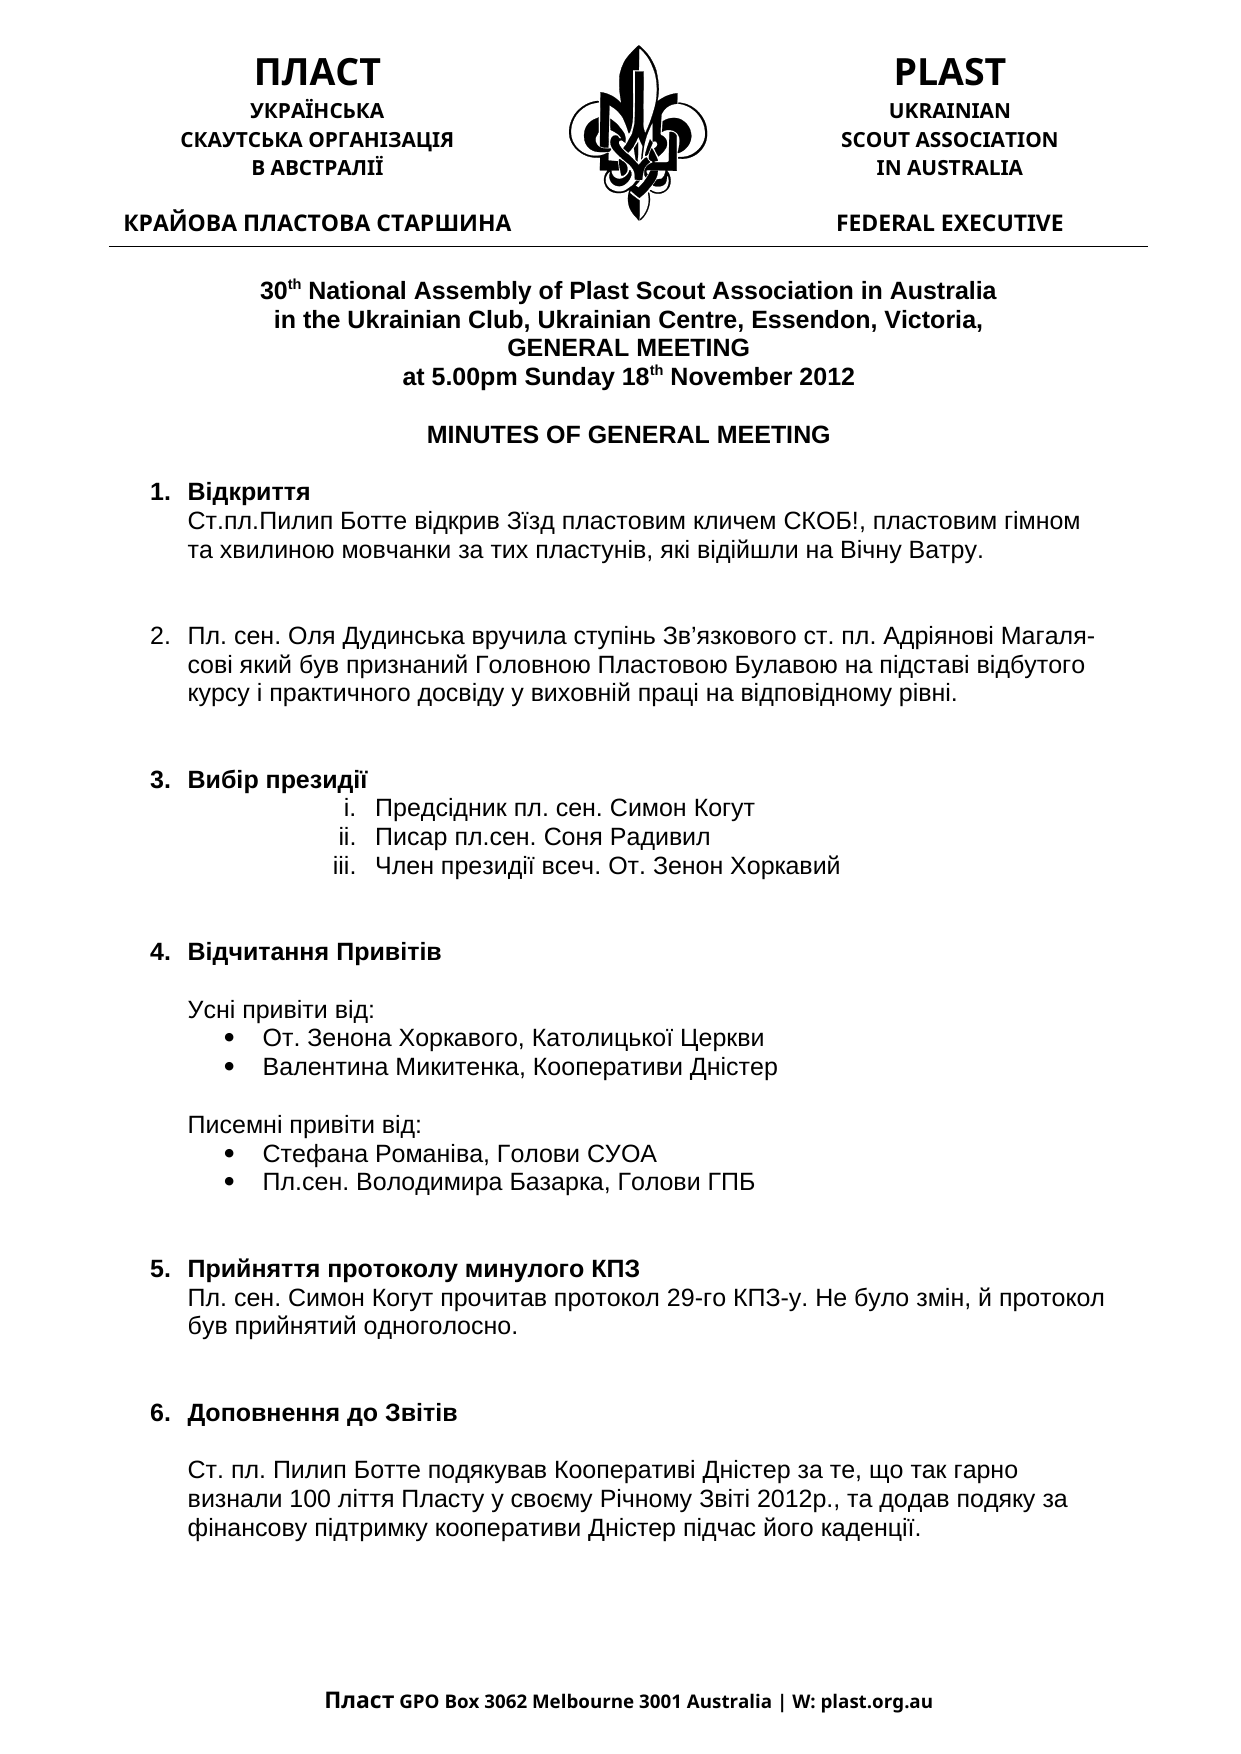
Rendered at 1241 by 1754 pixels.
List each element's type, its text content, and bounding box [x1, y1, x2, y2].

text Пл. сен. Симон Когут прочитав протокол 29-го КПЗ-у. Не було змін, й протокол був прийнятий одноголосно. [187, 1282, 1107, 1340]
list Відчитання Привітів [150, 937, 1107, 966]
text at 5.00pm Sunday 18th November 2012 [150, 362, 1107, 391]
list Валентина Микитенка, Кооперативи Дністер [225, 1052, 1107, 1081]
list Пл. сен. Оля Дудинська вручила ступінь Зв’язкового ст. пл. Адріянові Магаля-сові який був признаний Головною Пластовою Булавою на підставі відбутого курсу і практичного досвіду у виховній праці на відповідному рівні. [150, 621, 1107, 707]
text GENERAL MEETING [150, 333, 1107, 362]
text MINUTES OF GENERAL MEETING [150, 419, 1107, 448]
text Ст. пл. Пилип Ботте подякував Кооперативі Дністер за те, що так гарно визнали 100 ліття Пласту у своєму Річному Звіті 2012р., та додав подяку за фінансову підтримку кооперативи Дністер підчас його каденції. [187, 1455, 1107, 1541]
list Вибір президії [150, 764, 1107, 793]
text Писемні привіти від: [187, 1110, 1107, 1138]
list Стефана Романіва, Голови СУОА [225, 1138, 1107, 1167]
text in the Ukrainian Club, Ukrainian Centre, , [150, 304, 1107, 333]
list От. Зенона Хоркавого, Католицької Церкви [225, 1023, 1107, 1052]
list Прийняття протоколу минулого КПЗ [150, 1254, 1107, 1282]
text 30th National Assembly of Plast Scout Association in [150, 276, 1107, 304]
text Усні привіти від: [187, 994, 1107, 1023]
list Доповнення до Звітів [150, 1397, 1107, 1426]
list Відкриття [150, 477, 1107, 506]
list Пл.сен. Володимира Базарка, Голови ГПБ [225, 1167, 1107, 1196]
text Ст.пл.Пилип Ботте відкрив Зїзд пластовим кличем СКОБ!, пластовим гімном та хвилиною мовчанки за тих пластунів, які відійшли на Вічну Ватру. [187, 506, 1107, 563]
list Писар пл.сен. Соня Радивил [356, 822, 1107, 851]
list Предсідник пл. сен. Симон Когут [356, 793, 1107, 822]
list Член президії всеч. От. Зенон Хоркавий [356, 851, 1107, 879]
